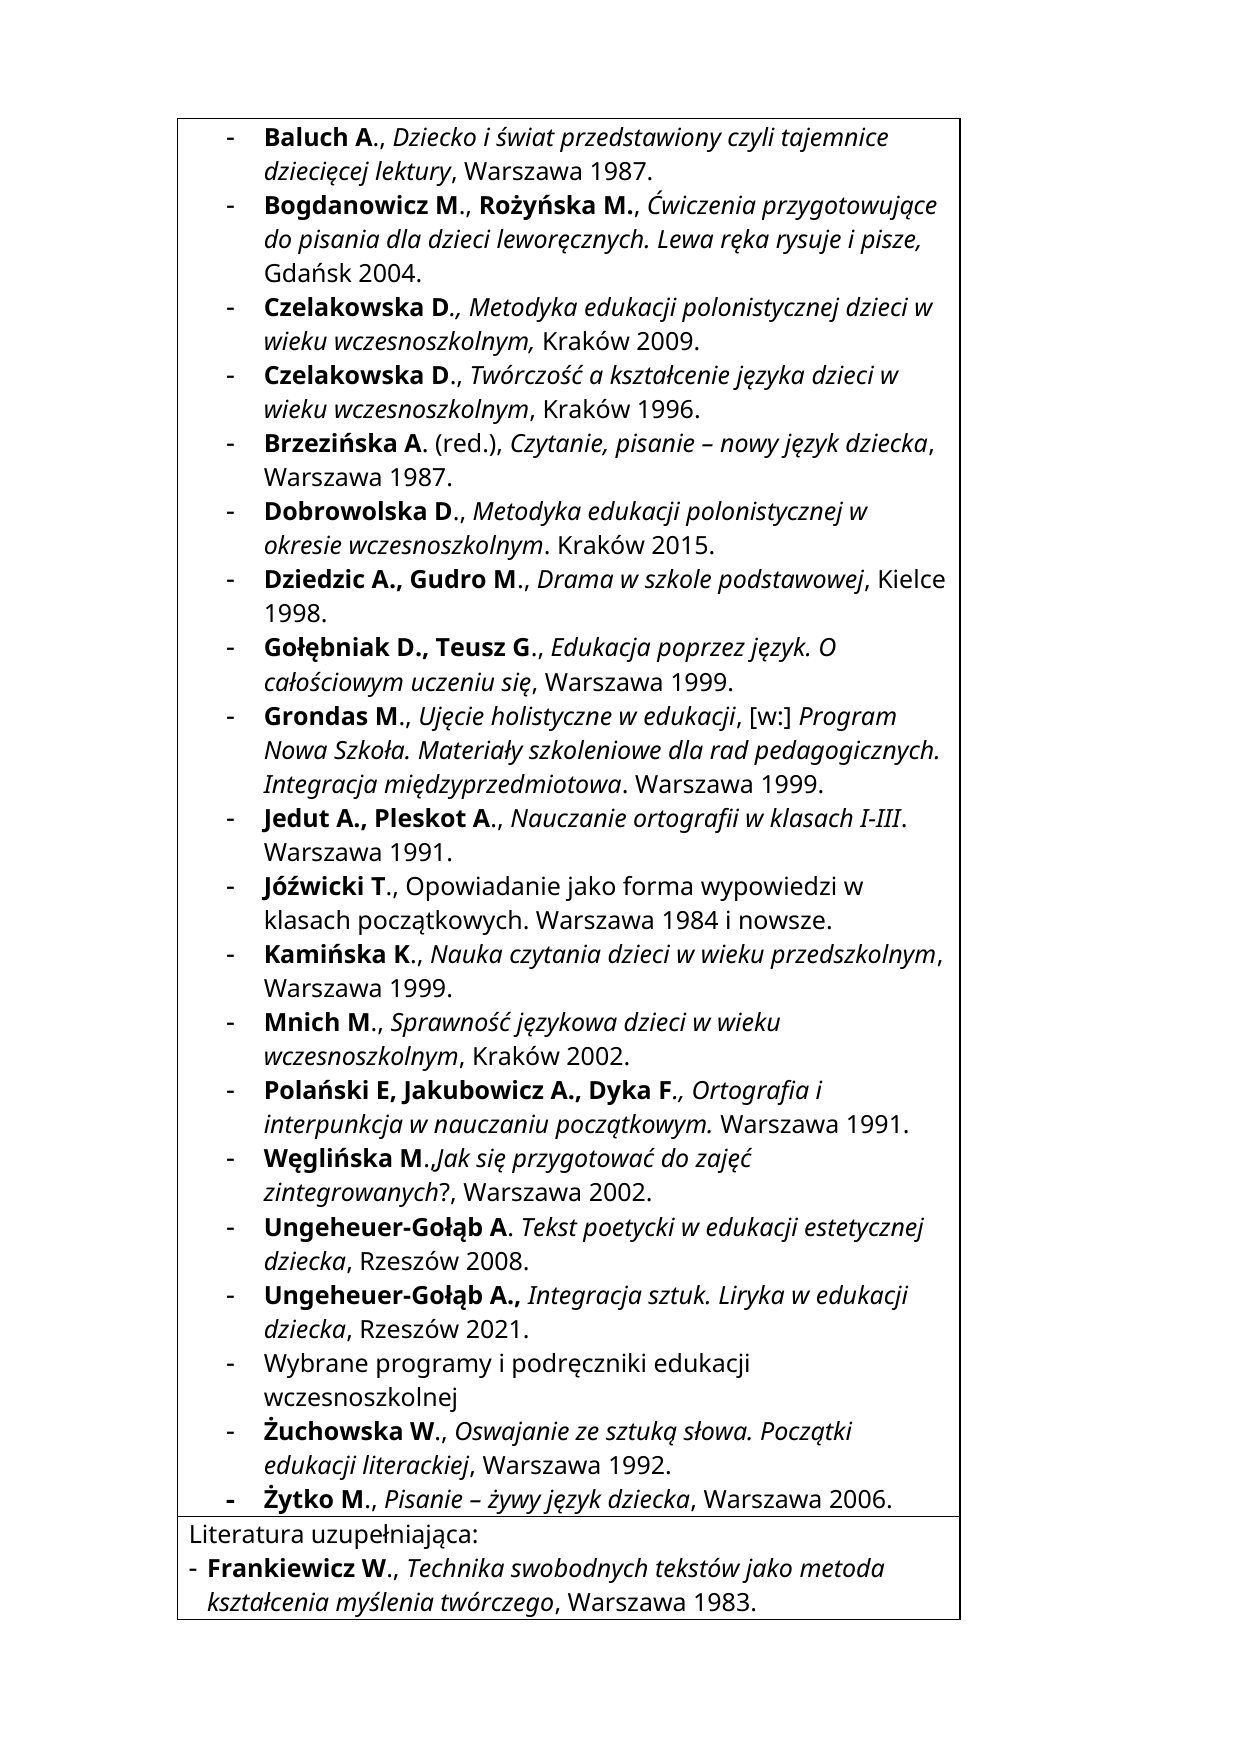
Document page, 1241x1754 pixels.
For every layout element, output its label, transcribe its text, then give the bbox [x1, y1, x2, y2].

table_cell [178, 1517, 959, 1619]
